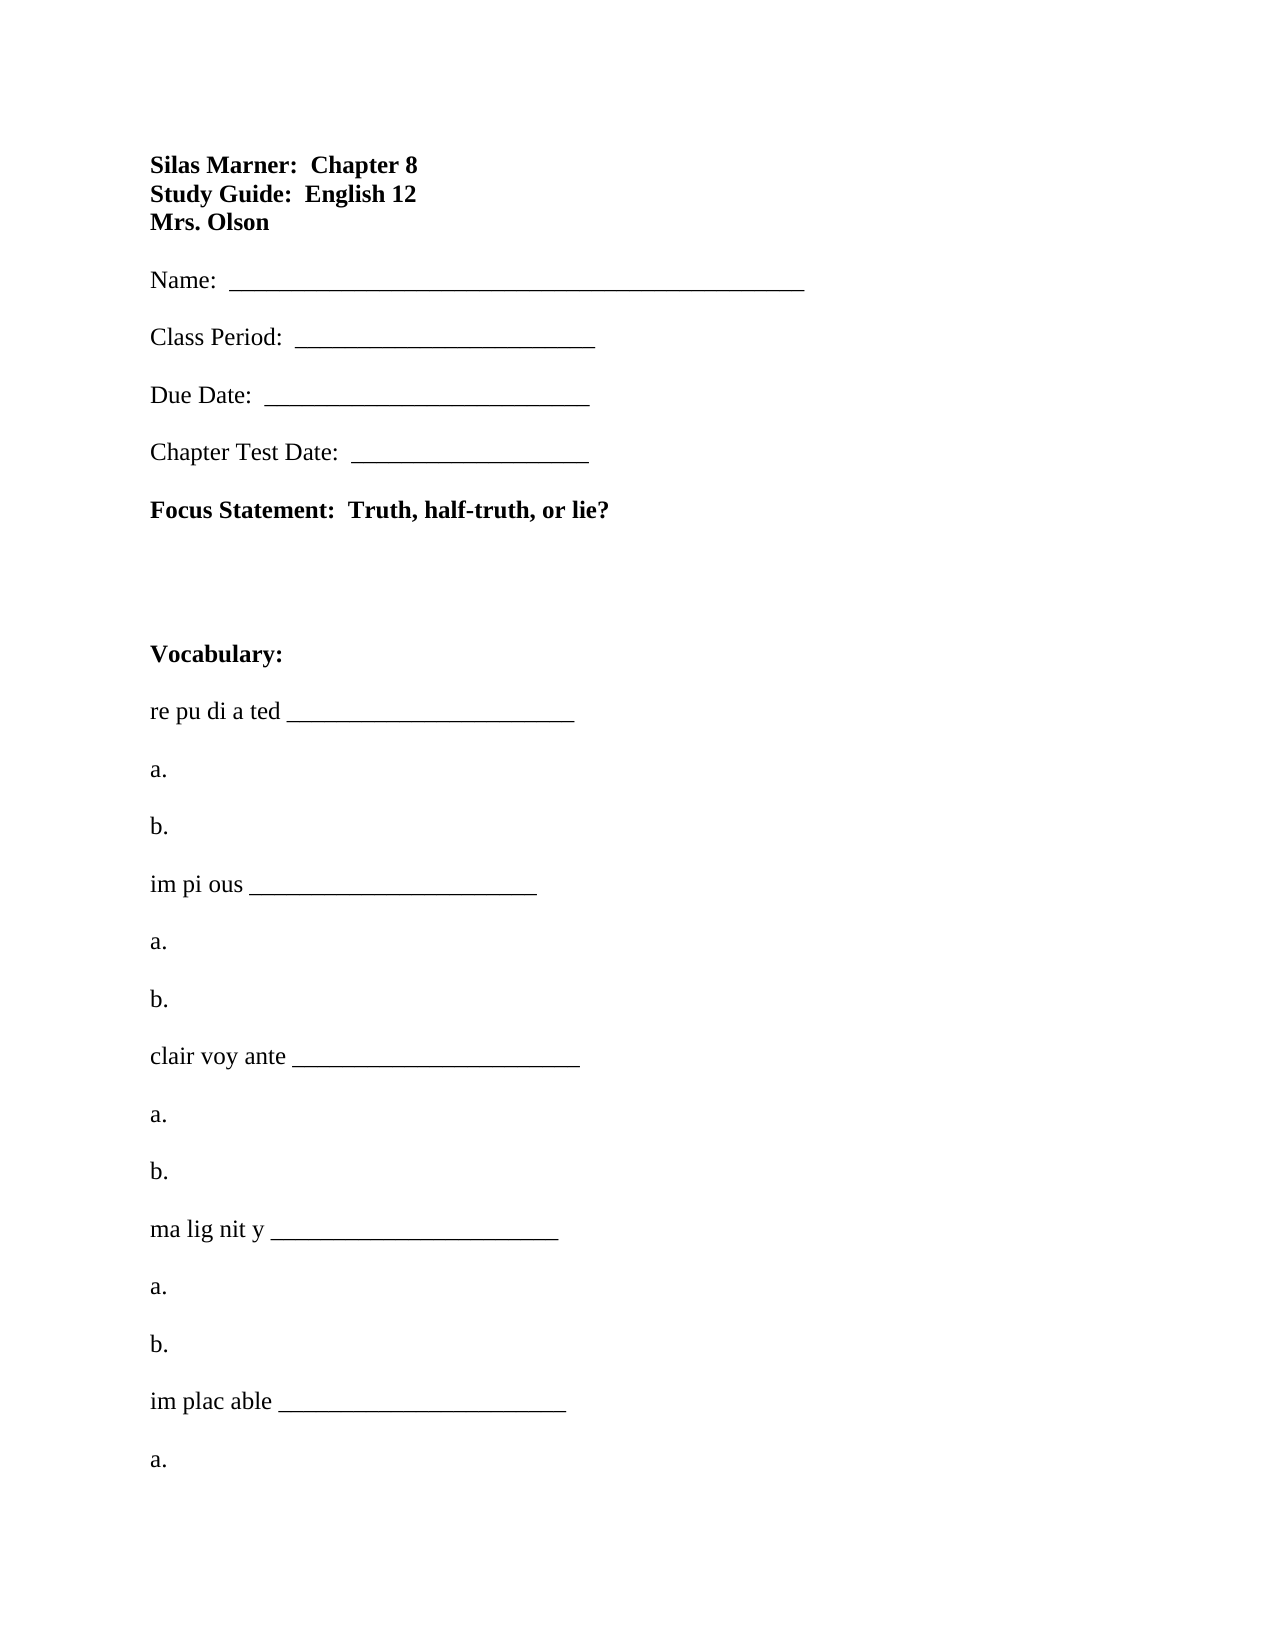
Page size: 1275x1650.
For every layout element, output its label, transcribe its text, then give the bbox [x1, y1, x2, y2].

text b. [150, 811, 1125, 840]
text b. [150, 984, 1125, 1012]
text Due Date: __________________________ [150, 380, 1125, 409]
text Study Guide: English 12 [150, 179, 1125, 207]
text Focus Statement: Truth, half-truth, or lie? [150, 495, 1125, 524]
text a. [150, 1444, 1125, 1472]
text im plac able _______________________ [150, 1386, 1125, 1415]
text a. [150, 1271, 1125, 1300]
text Mrs. Olson [150, 207, 1125, 236]
text ma lig nit y _______________________ [150, 1214, 1125, 1242]
text Name: ______________________________________________ [150, 265, 1125, 294]
text im pi ous _______________________ [150, 869, 1125, 897]
text Class Period: ________________________ [150, 322, 1125, 351]
text re pu di a ted _______________________ [150, 696, 1125, 725]
text b. [150, 1156, 1125, 1185]
text a. [150, 1099, 1125, 1127]
text Silas Marner: Chapter 8 [150, 150, 1125, 179]
text Chapter Test Date: ___________________ [150, 437, 1125, 466]
text a. [150, 926, 1125, 955]
text b. [150, 1329, 1125, 1357]
text clair voy ante _______________________ [150, 1041, 1125, 1070]
text a. [150, 754, 1125, 782]
text Vocabulary: [150, 639, 1125, 667]
